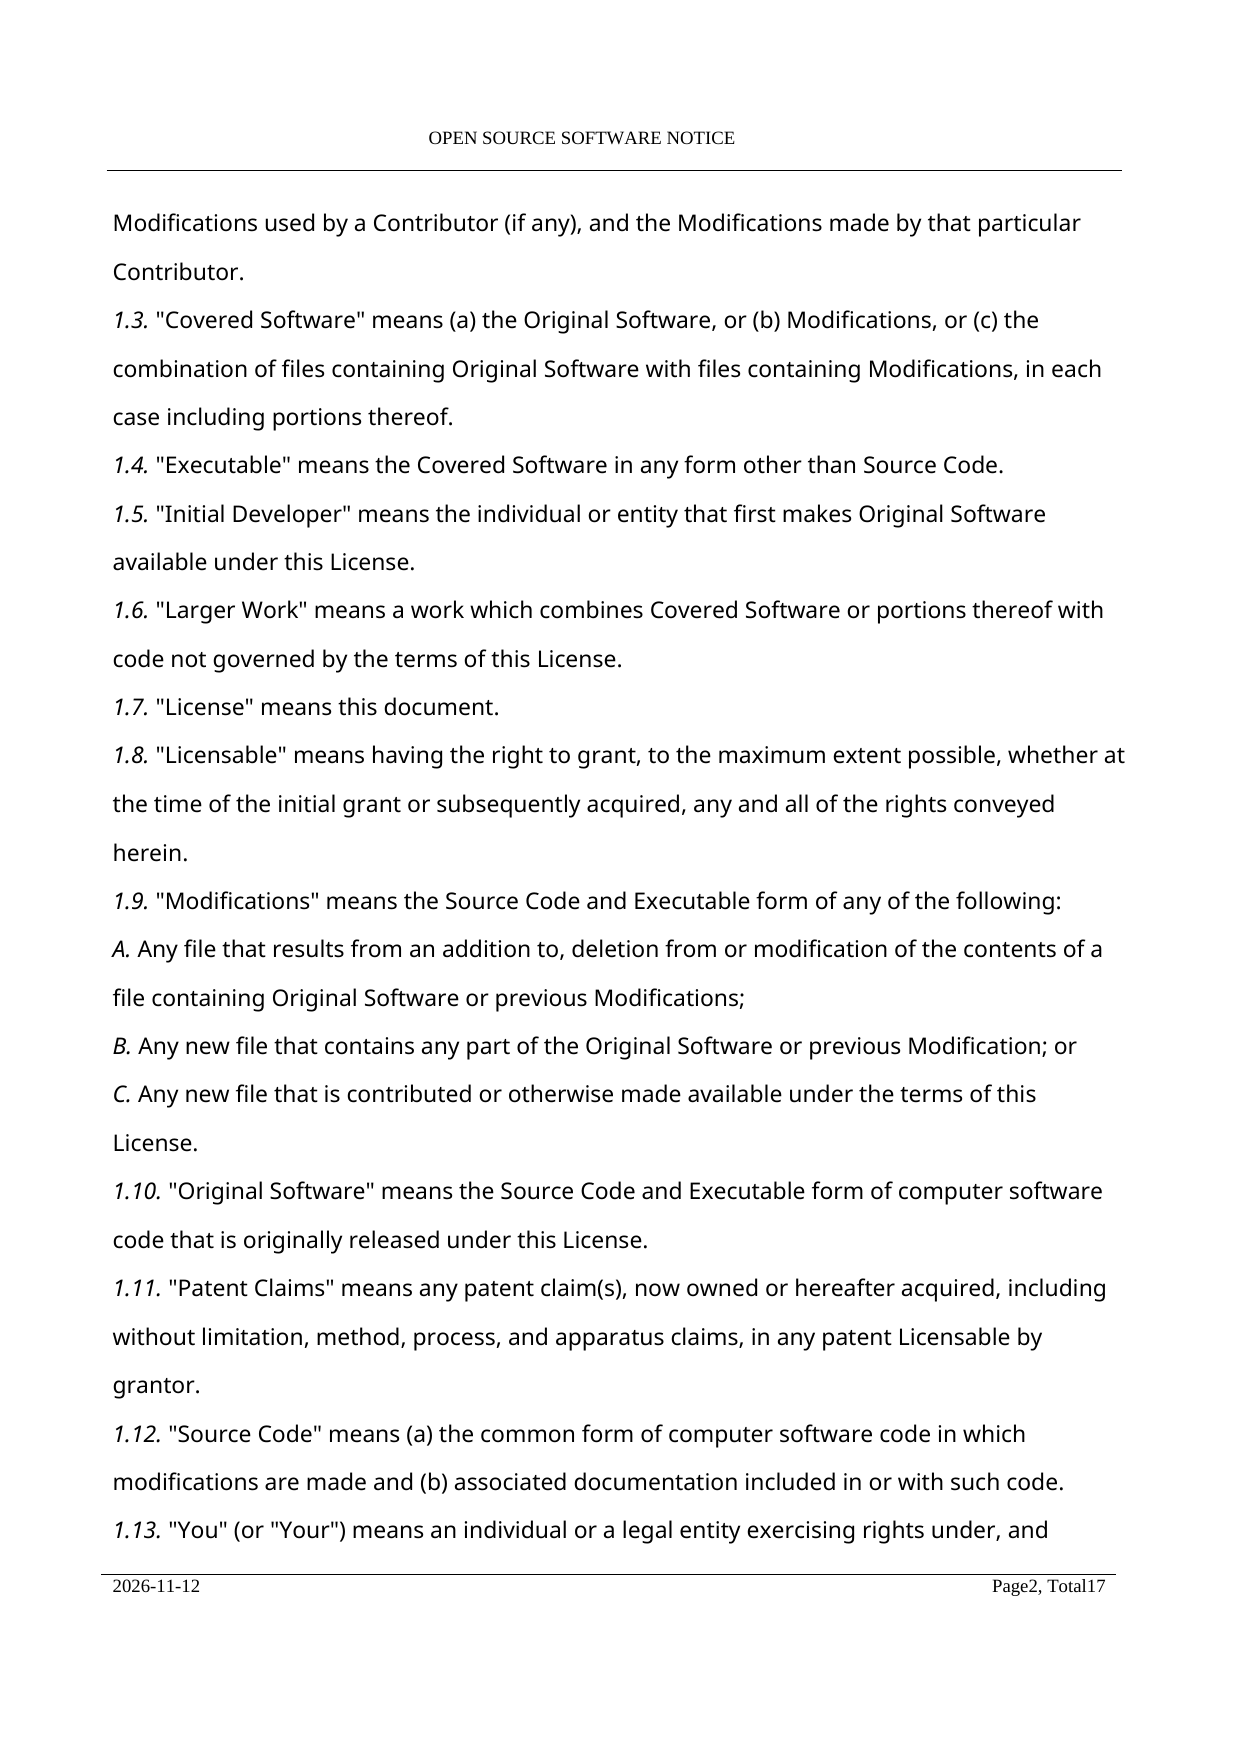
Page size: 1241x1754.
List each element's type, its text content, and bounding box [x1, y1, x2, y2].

text 1.7. "License" means this document. [112, 691, 1128, 723]
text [112, 206, 1128, 288]
text 1.12. "Source Code" means (a) the common form of computer software code in which modifications are made and (b) associated documentation included in or with such code. [112, 1417, 1128, 1498]
text 1.9. "Modifications" means the Source Code and Executable form of any of the following: [112, 884, 1128, 917]
text 1.8. "Licensable" means having the right to grant, to the maximum extent possible, whether at the time of the initial grant or subsequently acquired, any and all of the rights conveyed herein. [112, 739, 1128, 869]
text C. Any new file that is contributed or otherwise made available under the terms of this License. [112, 1078, 1128, 1159]
text 1.5. "Initial Developer" means the individual or entity that first makes Original Software available under this License. [112, 497, 1128, 578]
text 1.3. "Covered Software" means (a) the Original Software, or (b) Modifications, or (c) the combination of files containing Original Software with files containing Modifications, in each case including portions thereof. [112, 303, 1128, 433]
text B. Any new file that contains any part of the Original Software or previous Modification; or [112, 1029, 1128, 1062]
text 1.11. "Patent Claims" means any patent claim(s), now owned or hereafter acquired, including without limitation, method, process, and apparatus claims, in any patent Licensable by grantor. [112, 1271, 1128, 1401]
text 1.10. "Original Software" means the Source Code and Executable form of computer software code that is originally released under this License. [112, 1174, 1128, 1256]
text A. Any file that results from an addition to, deletion from or modification of the contents of a file containing Original Software or previous Modifications; [112, 933, 1128, 1014]
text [112, 1514, 1128, 1546]
text 1.4. "Executable" means the Covered Software in any form other than Source Code. [112, 449, 1128, 481]
text 1.6. "Larger Work" means a work which combines Covered Software or portions thereof with code not governed by the terms of this License. [112, 594, 1128, 675]
